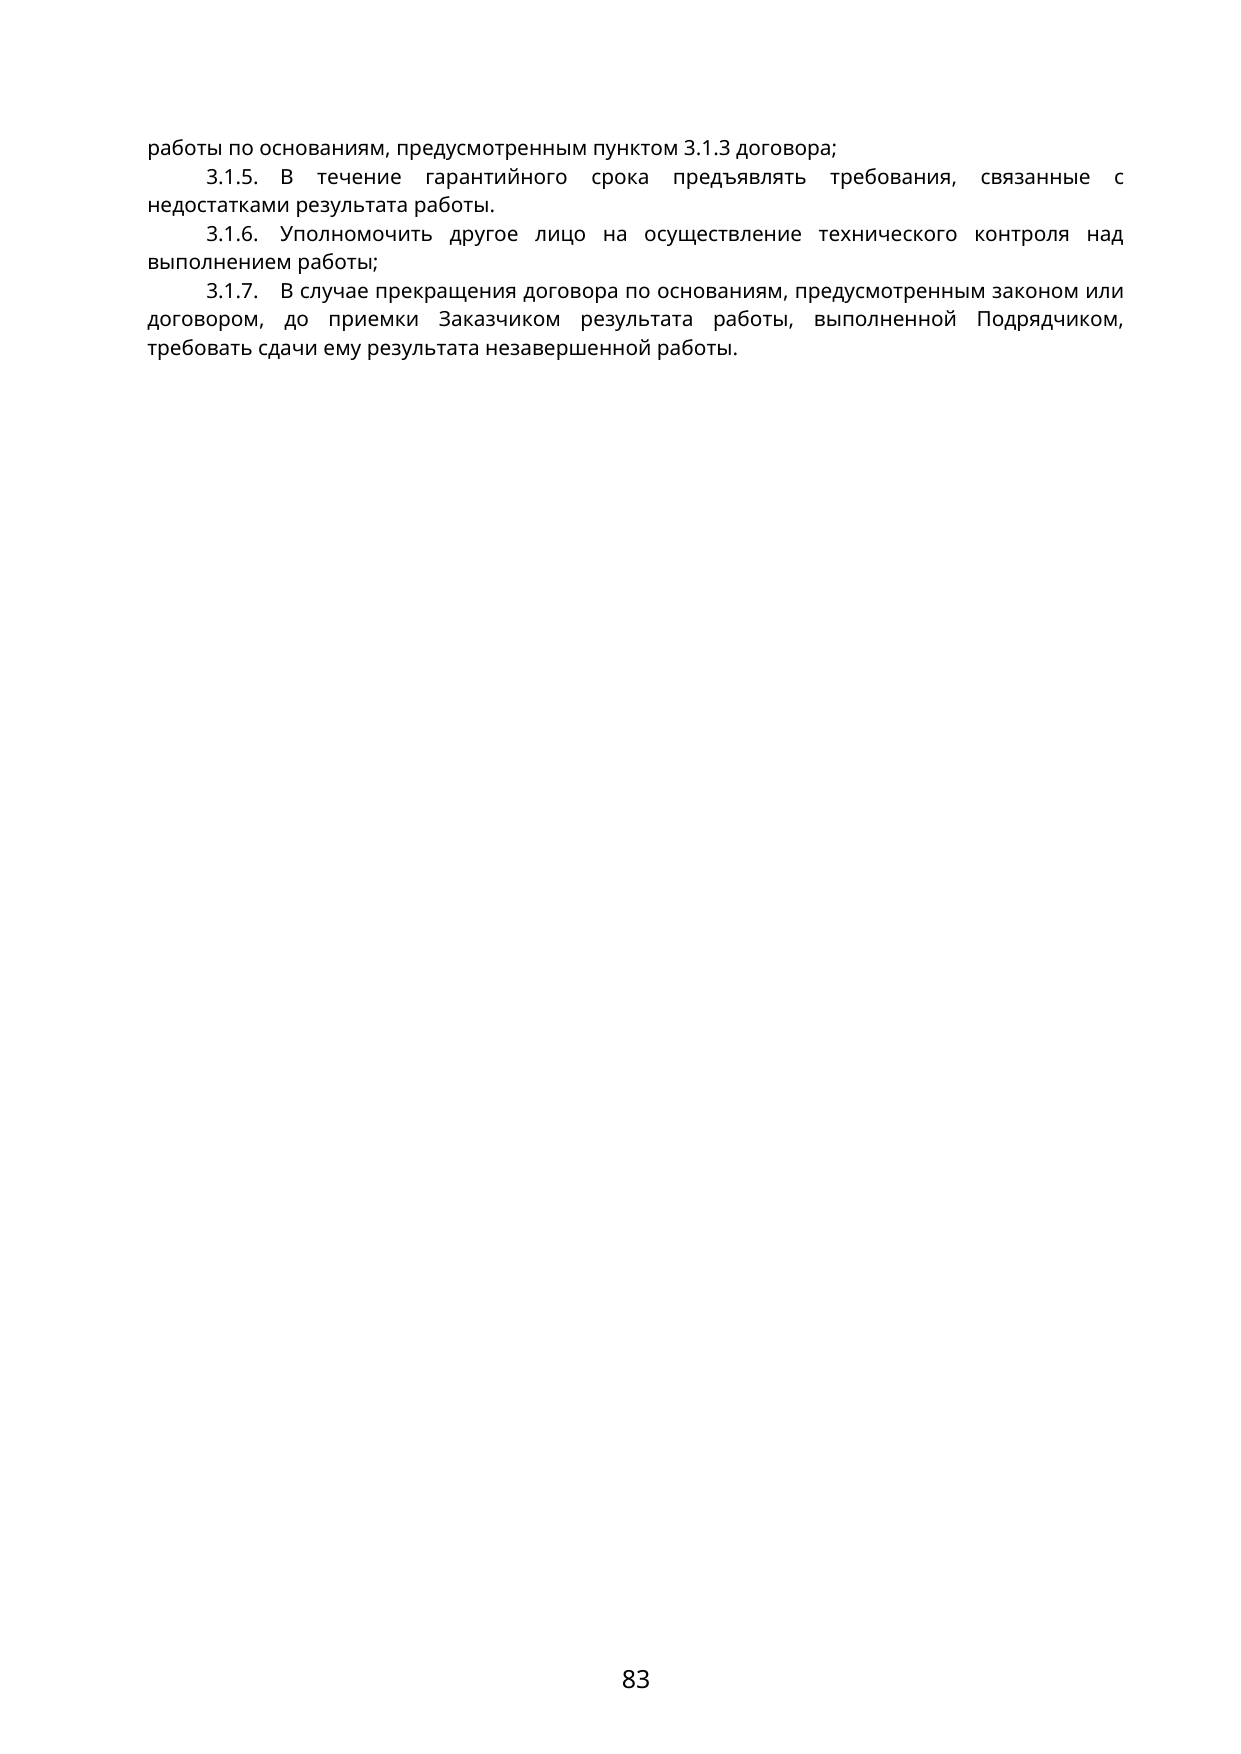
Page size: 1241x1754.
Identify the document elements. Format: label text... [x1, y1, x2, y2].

text 3.1.5. В течение гарантийного срока предъявлять требования, связанные с недостатками результата работы. [147, 162, 1125, 219]
text 3.1.7. В случае прекращения договора по основаниям, предусмотренным законом или договором, до приемки Заказчиком результата работы, выполненной Подрядчиком, требовать сдачи ему результата незавершенной работы. [147, 276, 1125, 361]
text 3.1.6. Уполномочить другое лицо на осуществление технического контроля над выполнением работы; [147, 219, 1125, 276]
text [147, 133, 1125, 162]
